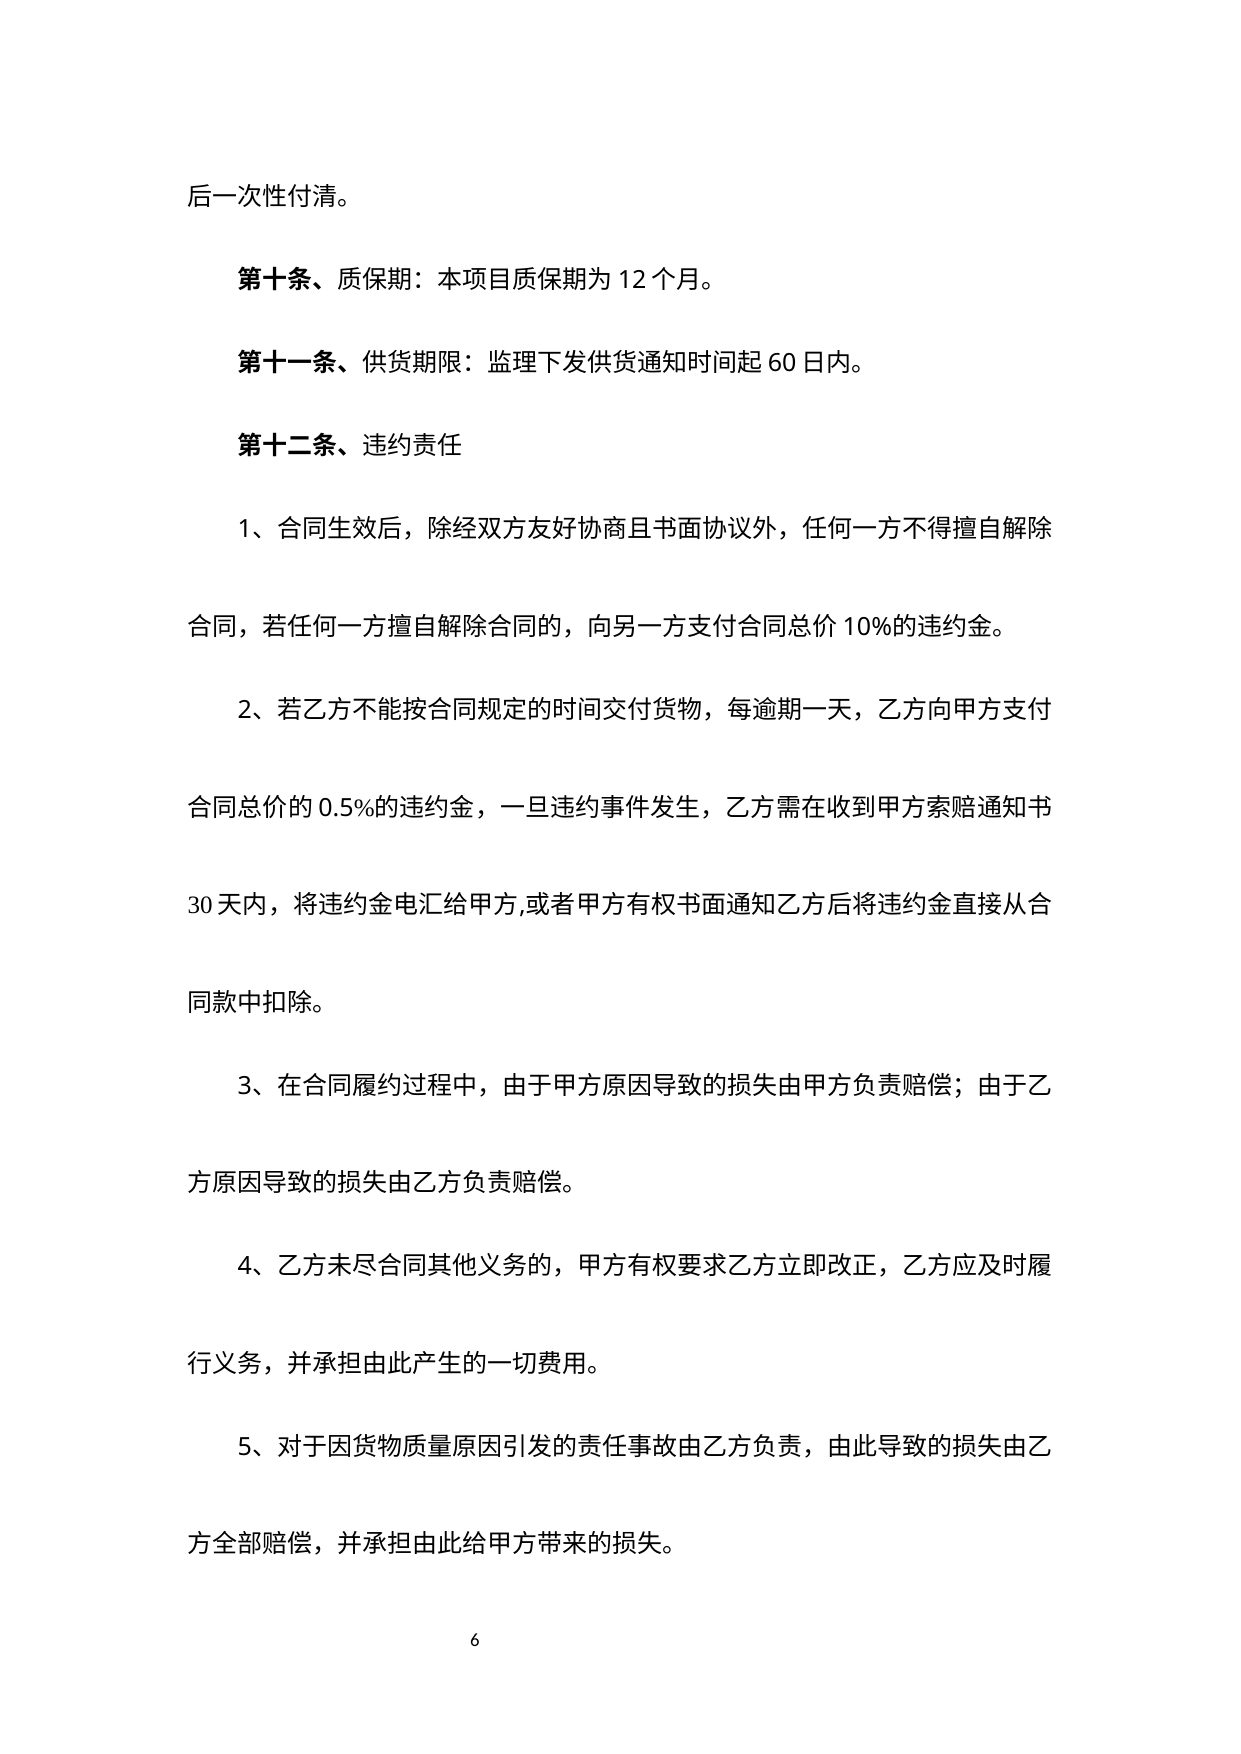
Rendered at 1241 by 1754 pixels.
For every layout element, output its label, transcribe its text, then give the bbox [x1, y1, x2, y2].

text 第十条、质保期：本项目质保期为12个月。 [187, 245, 1053, 310]
text 4、乙方未尽合同其他义务的，甲方有权要求乙方立即改正，乙方应及时履行义务，并承担由此产生的一切费用。 [187, 1231, 1053, 1394]
text 3、在合同履约过程中，由于甲方原因导致的损失由甲方负责赔偿；由于乙方原因导致的损失由乙方负责赔偿。 [187, 1051, 1053, 1213]
text 第十一条、供货期限：监理下发供货通知时间起60日内。 [187, 328, 1053, 393]
text 1、合同生效后，除经双方友好协商且书面协议外，任何一方不得擅自解除合同，若任何一方擅自解除合同的，向另一方支付合同总价10%的违约金。 [187, 494, 1053, 657]
text 5、对于因货物质量原因引发的责任事故由乙方负责，由此导致的损失由乙方全部赔偿，并承担由此给甲方带来的损失。 [187, 1412, 1053, 1574]
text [187, 162, 1053, 227]
text 第十二条、违约责任 [187, 411, 1053, 476]
text 2、若乙方不能按合同规定的时间交付货物，每逾期一天，乙方向甲方支付合同总价的0.5%的违约金，一旦违约事件发生，乙方需在收到甲方索赔通知书30天内，将违约金电汇给甲方,或者甲方有权书面通知乙方后将违约金直接从合同款中扣除。 [187, 675, 1053, 1033]
